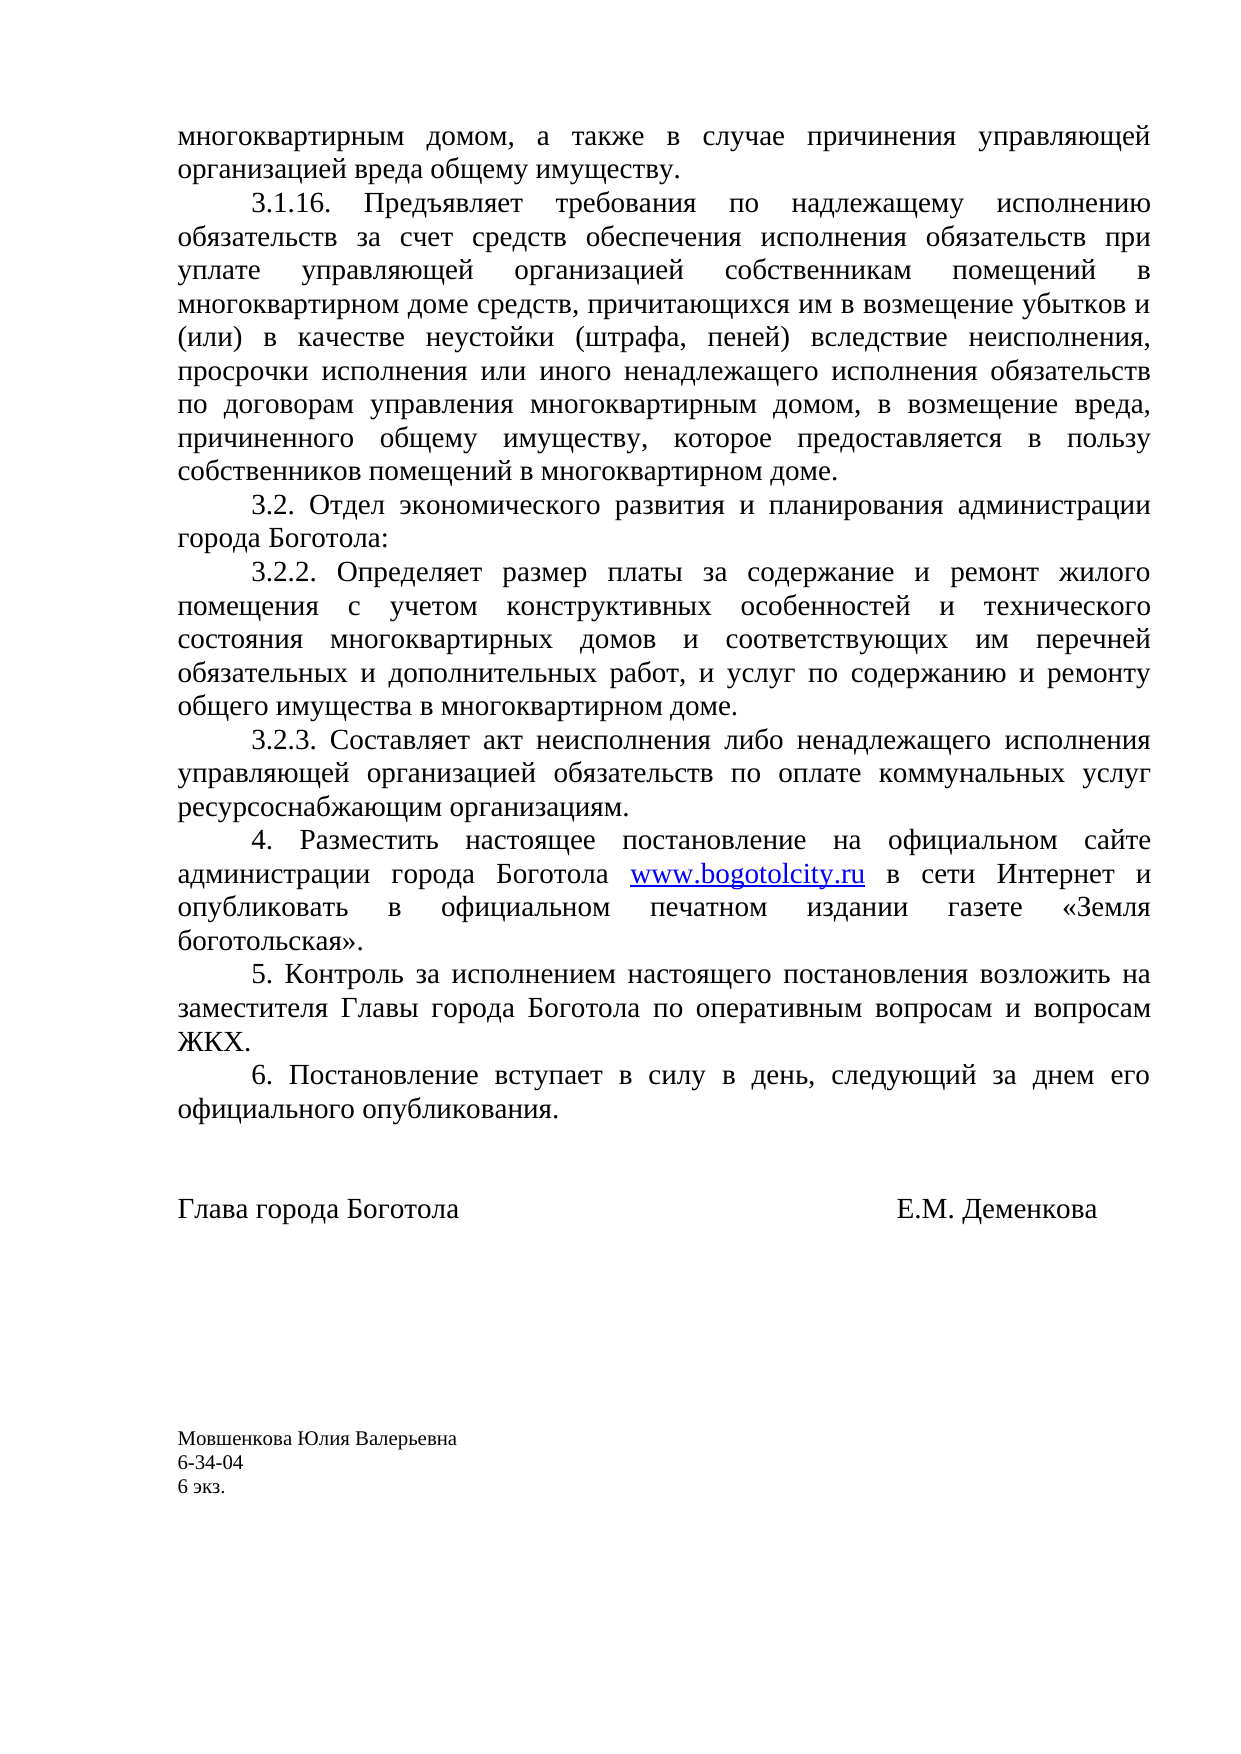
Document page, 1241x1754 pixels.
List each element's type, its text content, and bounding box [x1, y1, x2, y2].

text 5. Контроль за исполнением настоящего постановления возложить на заместителя Главы города Боготола по оперативным вопросам и вопросам ЖКХ. [177, 957, 1152, 1057]
text 3.2. Отдел экономического развития и планирования администрации города Боготола: [177, 487, 1152, 554]
text 3.2.3. Составляет акт неисполнения либо ненадлежащего исполнения управляющей организацией обязательств по оплате коммунальных услуг ресурсоснабжающим организациям. [177, 722, 1152, 822]
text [177, 118, 1152, 185]
text 3.2.2. Определяет размер платы за содержание и ремонт жилого помещения с учетом конструктивных особенностей и технического состояния многоквартирных домов и соответствующих им перечней обязательных и дополнительных работ, и услуг по содержанию и ремонту общего имущества в многоквартирном доме. [177, 554, 1152, 722]
text 3.1.16. Предъявляет требования по надлежащему исполнению обязательств за счет средств обеспечения исполнения обязательств при уплате управляющей организацией собственникам помещений в многоквартирном доме средств, причитающихся им в возмещение убытков и (или) в качестве неустойки (штрафа, пеней) вследствие неисполнения, просрочки исполнения или иного ненадлежащего исполнения обязательств по договорам управления многоквартирным домом, в возмещение вреда, причиненного общему имуществу, которое предоставляется в пользу собственников помещений в многоквартирном доме. [177, 185, 1152, 487]
text 6. Постановление вступает в силу в день, следующий за днем его официального опубликования. [177, 1057, 1152, 1124]
text 6-34-04 [177, 1450, 1152, 1474]
text 4. Разместить настоящее постановление на официальном сайте администрации города Боготола www.bogotolcity.ru в сети Интернет и опубликовать в официальном печатном издании газете «Земля боготольская». [177, 822, 1152, 957]
text 6 экз. [177, 1474, 1152, 1498]
text Мовшенкова Юлия Валерьевна [177, 1426, 1152, 1450]
text Глава города Боготола Е.М. Деменкова [177, 1191, 1152, 1225]
